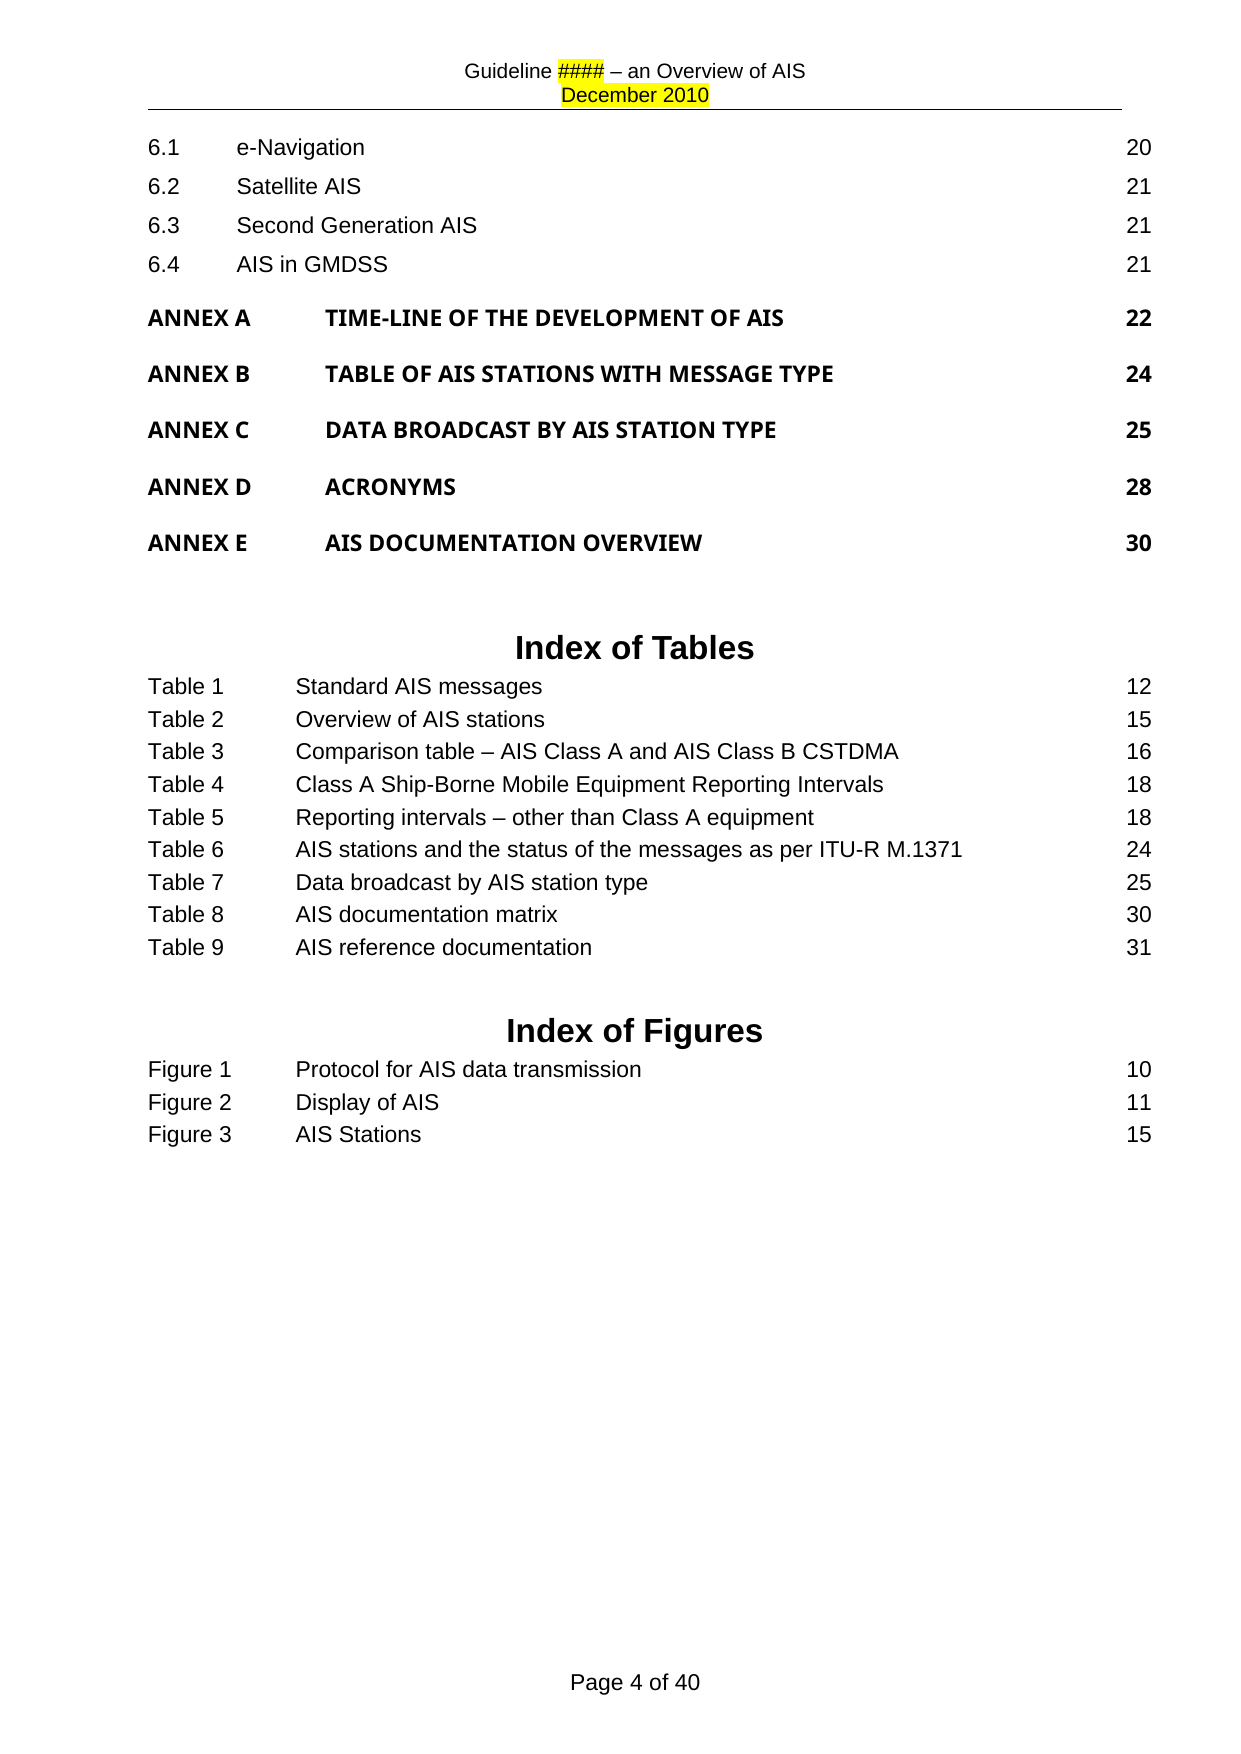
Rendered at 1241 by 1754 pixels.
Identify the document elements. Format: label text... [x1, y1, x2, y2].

text ANNEX D Acronyms 28 [148, 471, 1122, 502]
text Table 9 AIS reference documentation 31 [148, 934, 1122, 960]
text 6.1 e-Navigation 20 [148, 134, 1122, 160]
title Index of Figures [148, 1012, 1122, 1050]
text ANNEX E AIS Documentation Overview 30 [148, 527, 1122, 558]
text Table 8 AIS documentation matrix 30 [148, 901, 1122, 928]
text 6.4 AIS in GMDSS 21 [148, 251, 1122, 277]
text Table 3 Comparison table – AIS Class A and AIS Class B CSTDMA 16 [148, 738, 1122, 764]
text Table 2 Overview of AIS stations 15 [148, 706, 1122, 732]
text Table 5 Reporting intervals – other than Class A equipment 18 [148, 803, 1122, 830]
text Table 6 AIS stations and the status of the messages as per ITU-R M.1371 24 [148, 836, 1122, 862]
text ANNEX C Data Broadcast by AIS station type 25 [148, 414, 1122, 446]
text Figure 3 AIS Stations 15 [148, 1121, 1122, 1148]
text Table 7 Data broadcast by AIS station type 25 [148, 869, 1122, 895]
text 6.3 Second Generation AIS 21 [148, 212, 1122, 238]
text Table 4 Class A Ship-Borne Mobile Equipment Reporting Intervals 18 [148, 771, 1122, 797]
title Index of Tables [148, 628, 1122, 667]
text Figure 2 Display of AIS 11 [148, 1089, 1122, 1115]
text ANNEX A Time-line of the development of AIS 22 [148, 302, 1122, 333]
text Figure 1 Protocol for AIS data transmission 10 [148, 1056, 1122, 1083]
text ANNEX B Table of AIS stations with message type 24 [148, 358, 1122, 389]
text Table 1 Standard AIS messages 12 [148, 673, 1122, 699]
text 6.2 Satellite AIS 21 [148, 173, 1122, 199]
